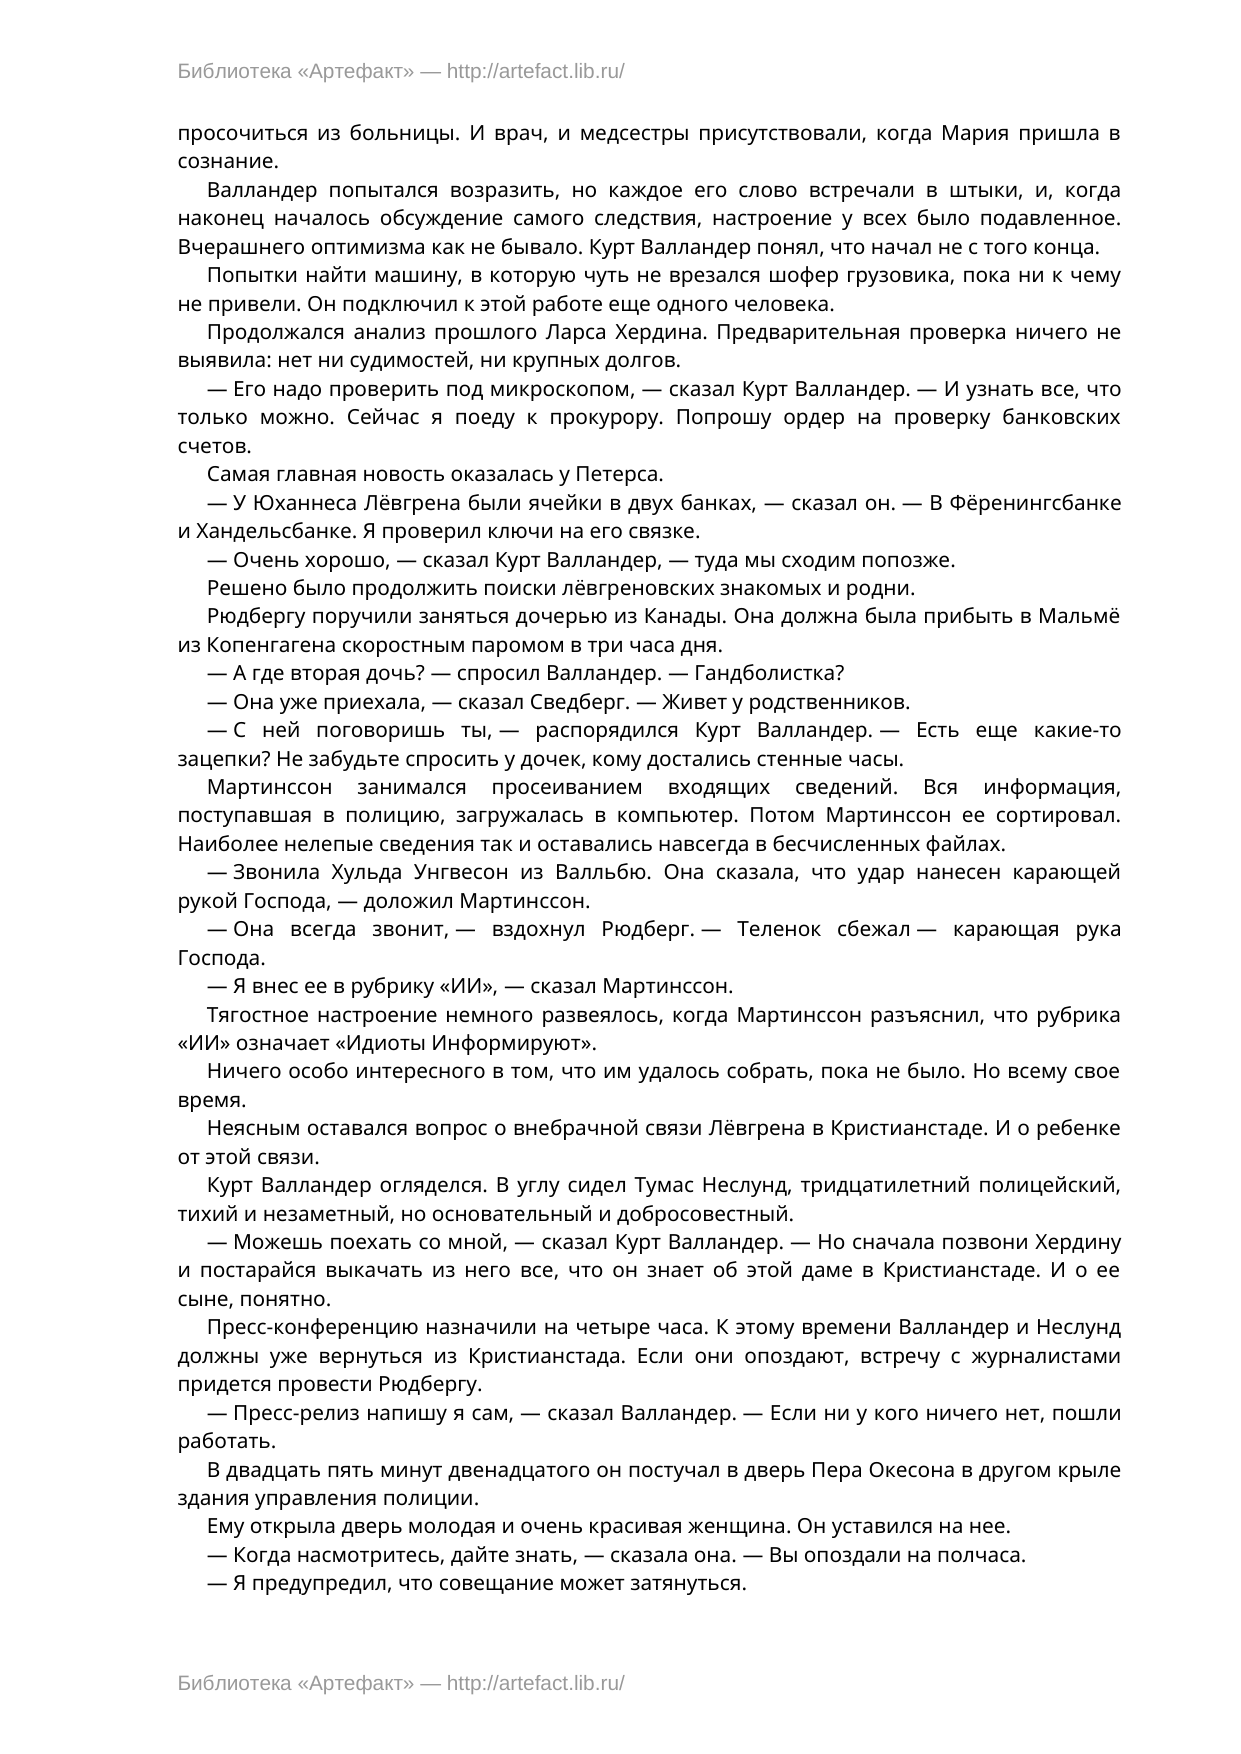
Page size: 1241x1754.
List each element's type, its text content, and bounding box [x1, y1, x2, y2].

text — Она всегда звонит, — вздохнул Рюдберг. — Теленок сбежал — карающая рука Господа. [177, 914, 1122, 971]
text Тягостное настроение немного развеялось, когда Мартинссон разъяснил, что рубрика «ИИ» означает «Идиоты Информируют». [177, 1000, 1122, 1057]
text Ничего особо интересного в том, что им удалось собрать, пока не было. Но всему свое время. [177, 1057, 1122, 1113]
text — Его надо проверить под микроскопом, — сказал Курт Валландер. — И узнать все, что только можно. Сейчас я поеду к прокурору. Попрошу ордер на проверку банковских счетов. [177, 374, 1122, 459]
text — А где вторая дочь? — спросил Валландер. — Гандболистка? [177, 658, 1122, 687]
text — Пресс-релиз напишу я сам, — сказал Валландер. — Если ни у кого ничего нет, пошли работать. [177, 1398, 1122, 1455]
text — Я предупредил, что совещание может затянуться. [177, 1568, 1122, 1597]
text Ему открыла дверь молодая и очень красивая женщина. Он уставился на нее. [177, 1512, 1122, 1540]
text Попытки найти машину, в которую чуть не врезался шофер грузовика, пока ни к чему не привели. Он подключил к этой работе еще одного человека. [177, 260, 1122, 317]
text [177, 118, 1122, 175]
text Продолжался анализ прошлого Ларса Хердина. Предварительная проверка ничего не выявила: нет ни судимостей, ни крупных долгов. [177, 317, 1122, 374]
text Рюдбергу поручили заняться дочерью из Канады. Она должна была прибыть в Мальмё из Копенгагена скоростным паромом в три часа дня. [177, 602, 1122, 658]
text Неясным оставался вопрос о внебрачной связи Лёвгрена в Кристианстаде. И о ребенке от этой связи. [177, 1113, 1122, 1170]
text Валландер попытался возразить, но каждое его слово встречали в штыки, и, когда наконец началось обсуждение самого следствия, настроение у всех было подавленное. Вчерашнего оптимизма как не бывало. Курт Валландер понял, что начал не с того конца. [177, 175, 1122, 260]
text Пресс-конференцию назначили на четыре часа. К этому времени Валландер и Неслунд должны уже вернуться из Кристианстада. Если они опоздают, встречу с журналистами придется провести Рюдбергу. [177, 1312, 1122, 1398]
text — Очень хорошо, — сказал Курт Валландер, — туда мы сходим попозже. [177, 545, 1122, 573]
text — Я внес ее в рубрику «ИИ», — сказал Мартинссон. [177, 971, 1122, 1000]
text — Когда насмотритесь, дайте знать, — сказала она. — Вы опоздали на полчаса. [177, 1540, 1122, 1568]
text — С ней поговоришь ты, — распорядился Курт Валландер. — Есть еще какие-то зацепки? Не забудьте спросить у дочек, кому достались стенные часы. [177, 715, 1122, 772]
text В двадцать пять минут двенадцатого он постучал в дверь Пера Окесона в другом крыле здания управления полиции. [177, 1455, 1122, 1512]
text — Звонила Хульда Унгвесон из Валльбю. Она сказала, что удар нанесен карающей рукой Господа, — доложил Мартинссон. [177, 857, 1122, 914]
text Самая главная новость оказалась у Петерса. [177, 459, 1122, 488]
text — Можешь поехать со мной, — сказал Курт Валландер. — Но сначала позвони Хердину и постарайся выкачать из него все, что он знает об этой даме в Кристианстаде. И о ее сыне, понятно. [177, 1227, 1122, 1312]
text Курт Валландер огляделся. В углу сидел Тумас Неслунд, тридцатилетний полицейский, тихий и незаметный, но основательный и добросовестный. [177, 1170, 1122, 1227]
text — Она уже приехала, — сказал Сведберг. — Живет у родственников. [177, 687, 1122, 715]
text — У Юханнеса Лёвгрена были ячейки в двух банках, — сказал он. — В Фёренингсбанке и Хандельсбанке. Я проверил ключи на его связке. [177, 488, 1122, 545]
text Решено было продолжить поиски лёвгреновских знакомых и родни. [177, 573, 1122, 602]
text Мартинссон занимался просеиванием входящих сведений. Вся информация, поступавшая в полицию, загружалась в компьютер. Потом Мартинссон ее сортировал. Наиболее нелепые сведения так и оставались навсегда в бесчисленных файлах. [177, 772, 1122, 857]
